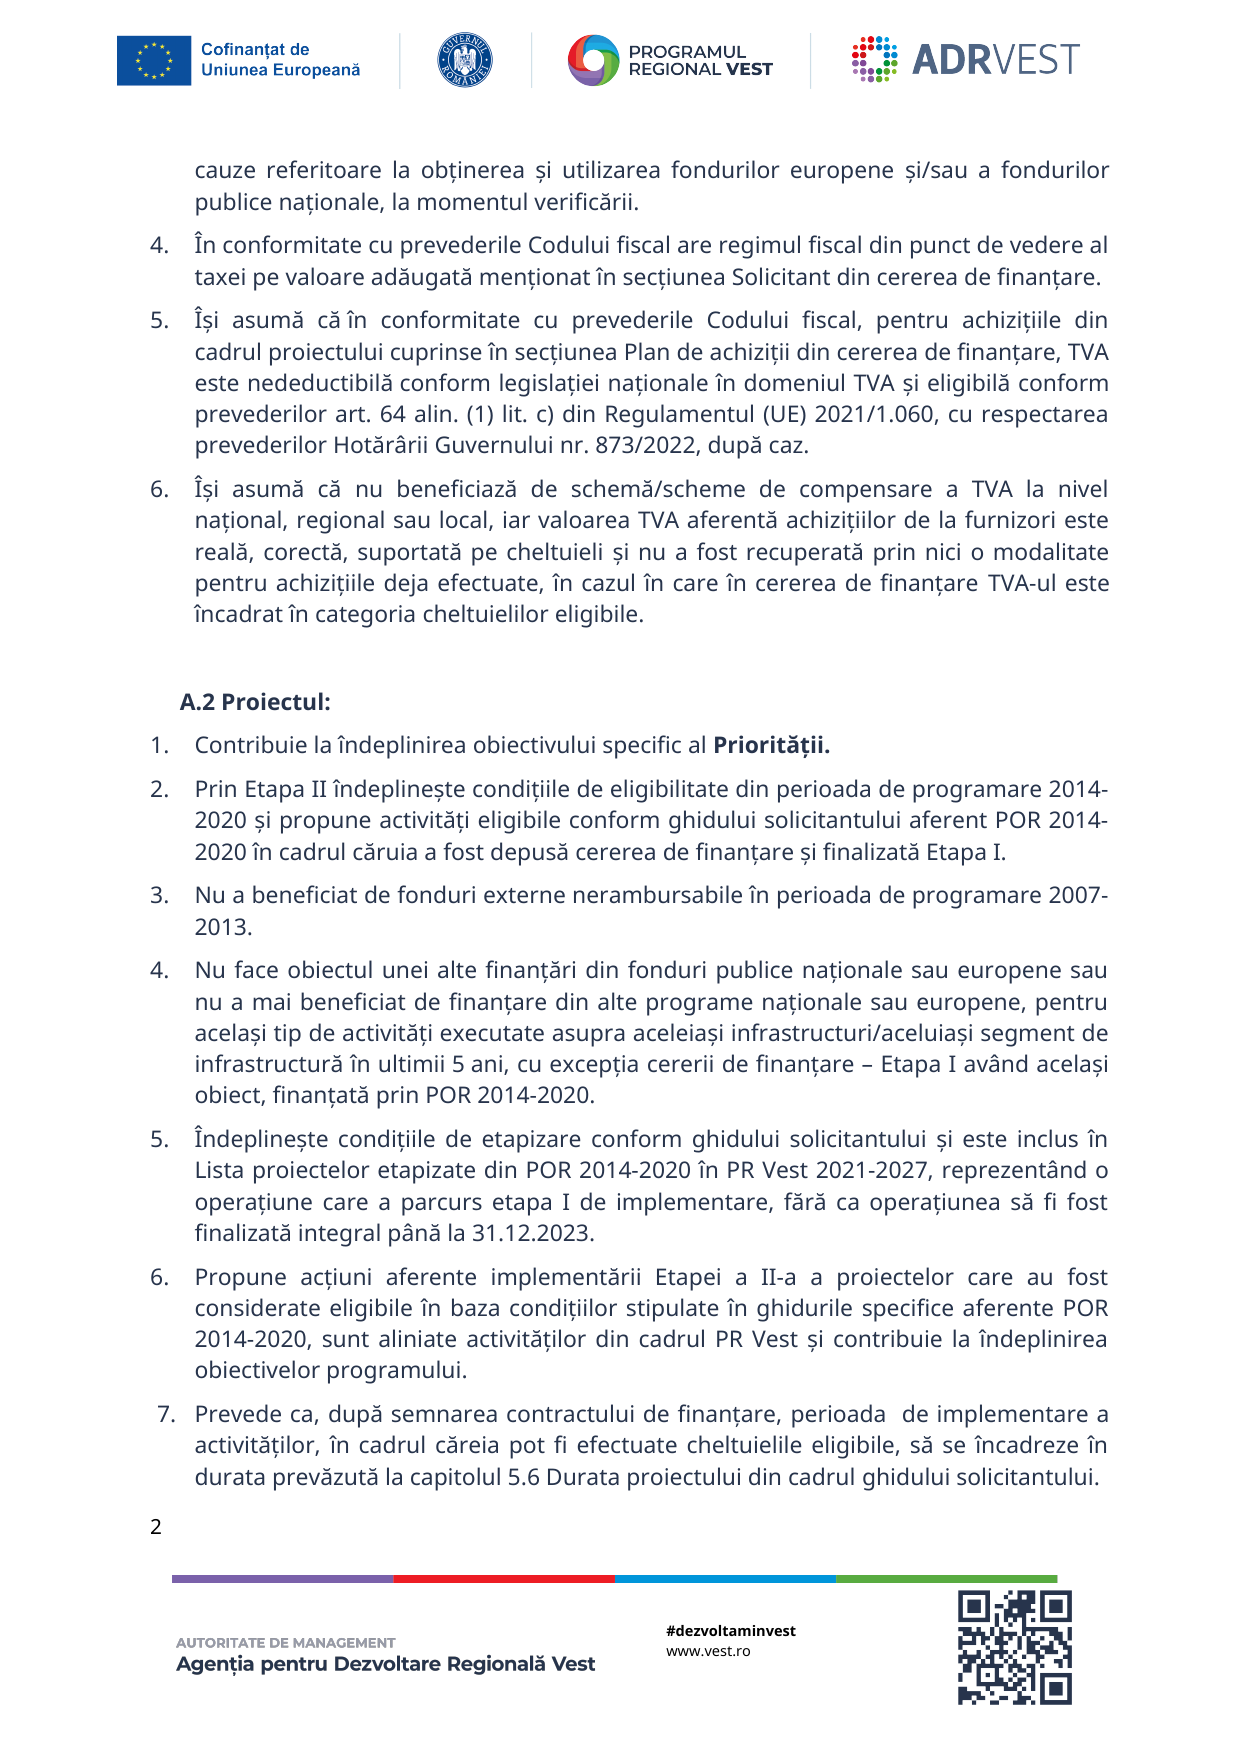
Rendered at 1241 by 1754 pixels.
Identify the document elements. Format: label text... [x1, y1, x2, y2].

list Prevede ca, după semnarea contractului de finanțare, perioada de implementare a activităților, în cadrul căreia pot fi efectuate cheltuielile eligibile, să se încadreze în durata prevăzută la capitolul 5.6 Durata proiectului din cadrul ghidului solicitantului. [157, 1398, 1110, 1492]
list Nu face obiectul unei alte finanțări din fonduri publice naționale sau europene sau nu a mai beneficiat de finanțare din alte programe naționale sau europene, pentru același tip de activități executate asupra aceleiași infrastructuri/aceluiași segment de infrastructură în ultimii 5 ani, cu excepția cererii de finanțare – Etapa I având același obiect, finanțată prin POR 2014-2020. [150, 954, 1110, 1111]
picture [837, 1575, 1117, 1714]
list În conformitate cu prevederile Codului fiscal are regimul fiscal din punct de vedere al taxei pe valoare adăugată menționat în secțiunea Solicitant din cererea de finanțare. [150, 229, 1110, 292]
list Propune acțiuni aferente implementării Etapei a II-a a proiectelor care au fost considerate eligibile în baza condițiilor stipulate în ghidurile specifice aferente POR 2014-2020, sunt aliniate activităților din cadrul PR Vest și contribuie la îndeplinirea obiectivelor programului. [150, 1261, 1110, 1386]
list Își asumă că nu beneficiază de schemă/scheme de compensare a TVA la nivel naţional, regional sau local, iar valoarea TVA aferentă achizițiilor de la furnizori este reală, corectă, suportată pe cheltuieli şi nu a fost recuperată prin nici o modalitate pentru achizițiile deja efectuate, în cazul în care în cererea de finanțare TVA-ul este încadrat în categoria cheltuielilor eligibile. [150, 473, 1110, 629]
list Își asumă că în conformitate cu prevederile Codului fiscal, pentru achizițiile din cadrul proiectului cuprinse în secțiunea Plan de achiziții din cererea de finanțare, TVA este nedeductibilă conform legislației naționale în domeniul TVA şi eligibilă conform prevederilor art. 64 alin. (1) lit. c) din Regulamentul (UE) 2021/1.060, cu respectarea prevederilor Hotărârii Guvernului nr. 873/2022, după caz. [150, 304, 1110, 461]
list Îndeplinește condițiile de etapizare conform ghidului solicitantului și este inclus în Lista proiectelor etapizate din POR 2014-2020 în PR Vest 2021-2027, reprezentând o operațiune care a parcurs etapa I de implementare, fără ca operațiunea să fi fost finalizată integral până la 31.12.2023. [150, 1123, 1110, 1248]
list A.2 Proiectul: [179, 686, 1110, 717]
picture [78, 15, 1118, 106]
picture [112, 1575, 614, 1583]
list Prin Etapa II îndeplinește condițiile de eligibilitate din perioada de programare 2014-2020 și propune activități eligibile conform ghidului solicitantului aferent POR 2014-2020 în cadrul căruia a fost depusă cererea de finanțare și finalizată Etapa I. [150, 773, 1110, 867]
list Contribuie la îndeplinirea obiectivului specific al Priorității. [150, 729, 1110, 761]
list Nu a beneficiat de fonduri externe nerambursabile în perioada de programare 2007-2013. [150, 879, 1110, 942]
